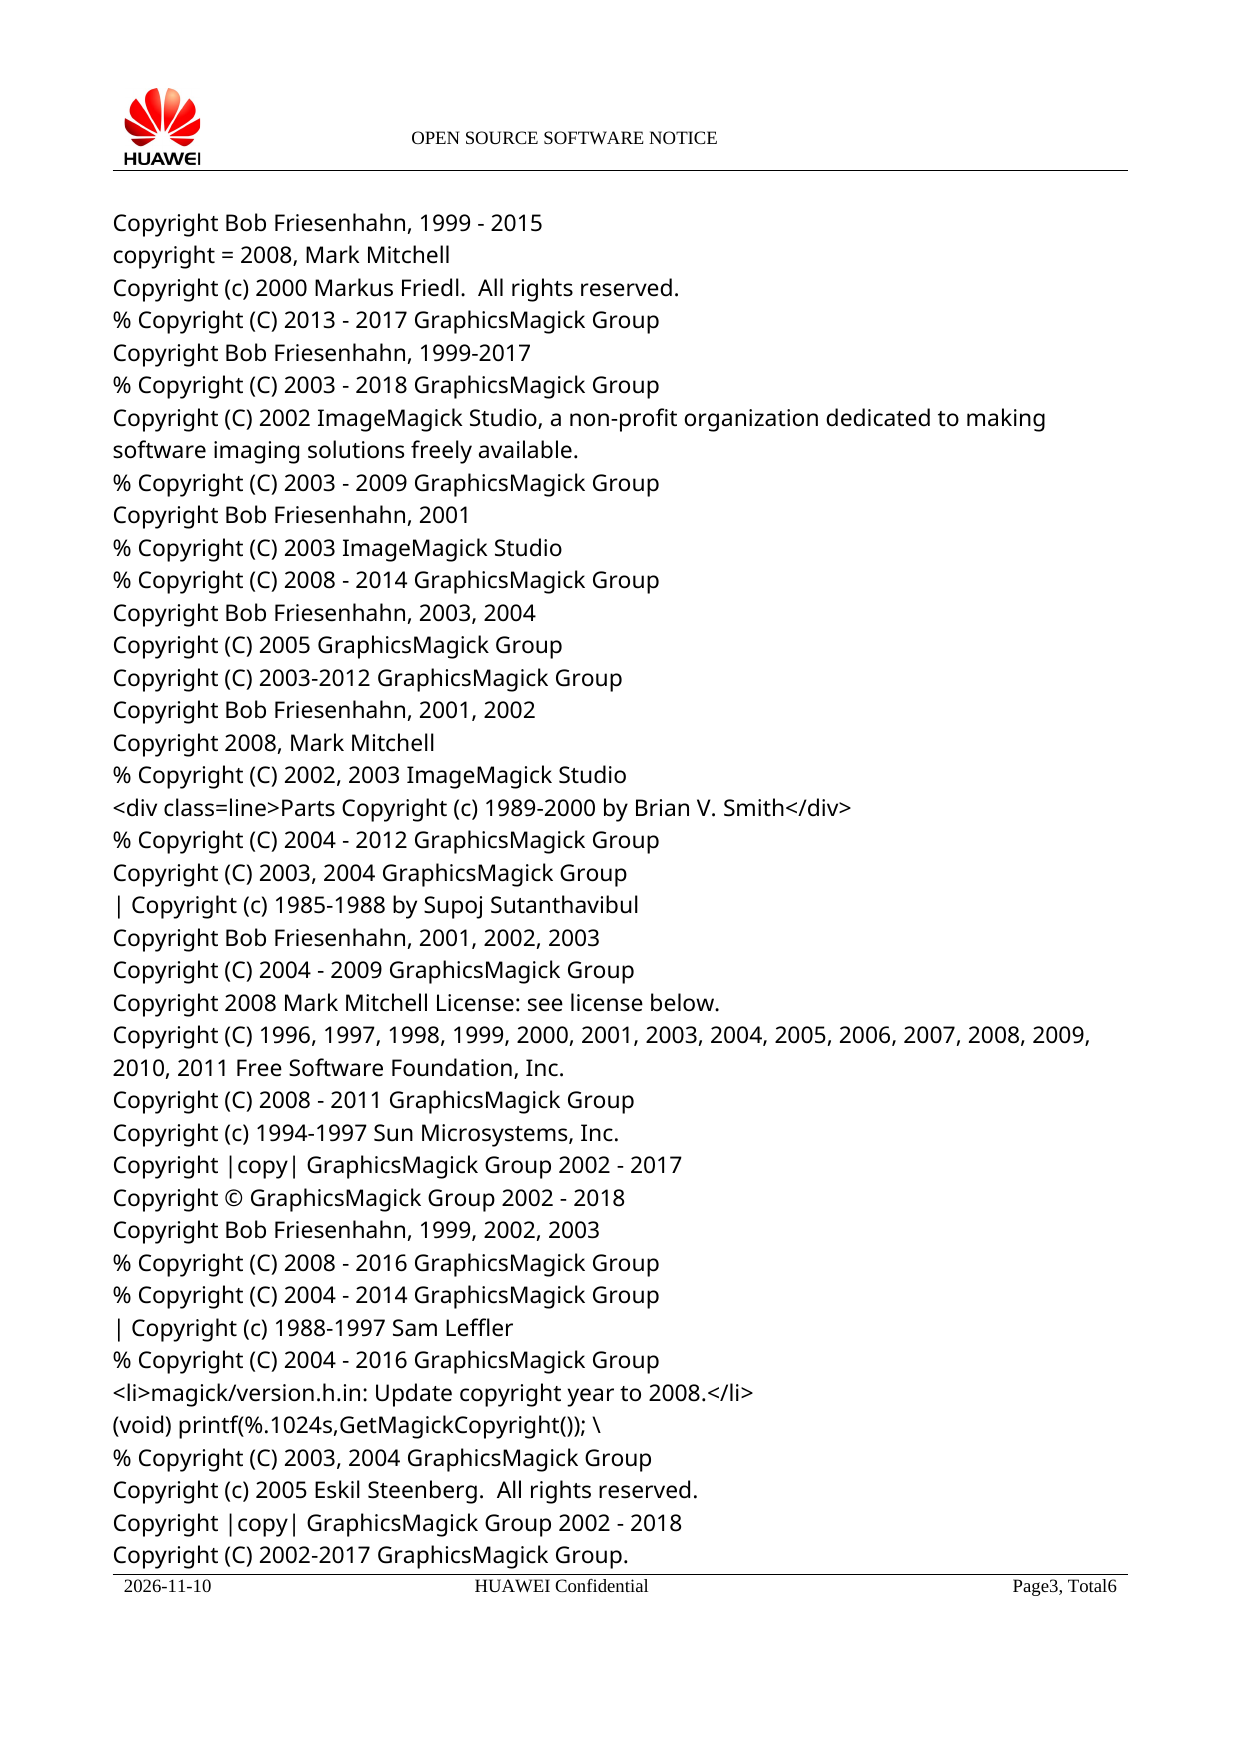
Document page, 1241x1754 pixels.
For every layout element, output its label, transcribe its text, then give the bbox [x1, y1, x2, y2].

picture [124, 88, 201, 165]
